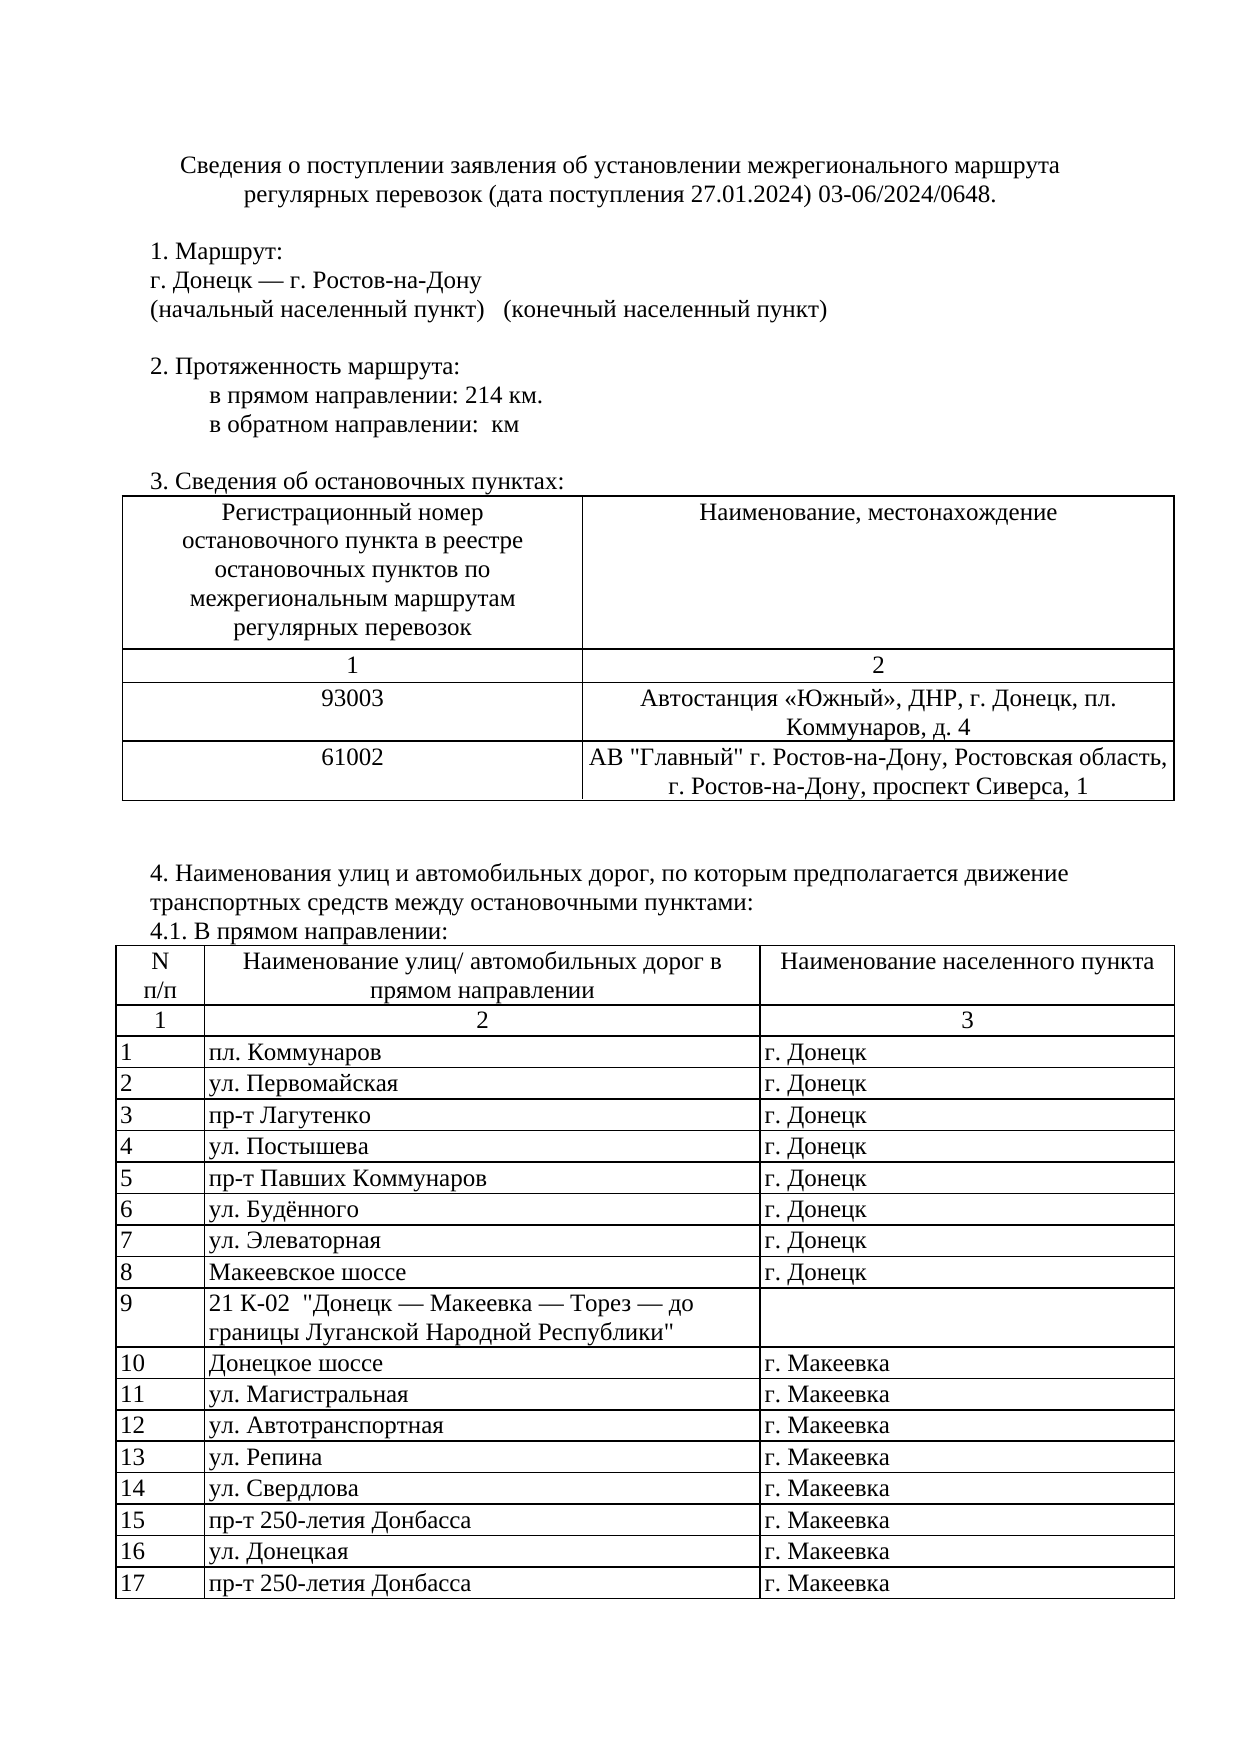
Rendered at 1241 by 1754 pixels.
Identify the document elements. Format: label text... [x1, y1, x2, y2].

table_cell пр-т Павших Коммунаров [205, 1163, 759, 1193]
table_header Наименование улиц/ автомобильных дорог в прямом направлении [205, 946, 759, 1004]
text 2. Протяженность маршрута: [150, 351, 1090, 380]
table_cell г. Макеевка [761, 1505, 1174, 1535]
table_cell 1 [117, 1006, 204, 1035]
table_cell АВ "Главный" г. Ростов-на-Дону, Ростовская область, г. Ростов-на-Дону, проспект Сиверса, 1 [583, 742, 1173, 799]
table_cell г. Макеевка [761, 1379, 1174, 1409]
text в прямом направлении: 214 км. [150, 380, 1090, 409]
text г. Донецк — г. Ростов-на-Дону [150, 265, 1090, 294]
table_cell г. Донецк [761, 1194, 1174, 1224]
table_cell г. Донецк [761, 1131, 1174, 1161]
table_cell 16 [117, 1536, 204, 1566]
table_cell 2 [583, 650, 1173, 681]
table_cell 3 [117, 1100, 204, 1130]
table_cell г. Донецк [761, 1257, 1174, 1287]
table_cell г. Донецк [761, 1068, 1174, 1098]
table_cell 14 [117, 1473, 204, 1503]
table_cell г. Донецк [761, 1100, 1174, 1130]
table_cell г. Макеевка [761, 1568, 1174, 1598]
table_header Наименование населенного пункта [761, 946, 1174, 1004]
table_header Регистрационный номер остановочного пункта в реестре остановочных пунктов по межрегиональным маршрутам регулярных перевозок [123, 497, 582, 648]
table_cell 3 [761, 1006, 1174, 1035]
table_cell г. Макеевка [761, 1411, 1174, 1440]
table_cell г. Макеевка [761, 1473, 1174, 1503]
table_cell пр-т 250-летия Донбасса [205, 1505, 759, 1535]
text 1. Маршрут: [150, 236, 1090, 265]
text в обратном направлении: км [150, 409, 1090, 437]
table_cell 12 [117, 1411, 204, 1440]
table_cell 2 [117, 1068, 204, 1098]
text 3. Сведения об остановочных пунктах: [150, 466, 1090, 495]
table_cell ул. Будённого [205, 1194, 759, 1224]
table_cell 21 К-02 "Донецк — Макеевка — Торез — до границы Луганской Народной Республики" [205, 1289, 759, 1346]
text Сведения о поступлении заявления об установлении межрегионального маршрута регулярных перевозок (дата поступления 27.01.2024) 03-06/2024/0648. [150, 150, 1090, 207]
table_cell 93003 [123, 683, 582, 740]
table_cell 11 [117, 1379, 204, 1409]
table_cell 9 [117, 1289, 204, 1346]
table_cell ул. Элеваторная [205, 1226, 759, 1256]
table_cell пр-т 250-летия Донбасса [205, 1568, 759, 1598]
table_cell ул. Свердлова [205, 1473, 759, 1503]
table_cell 1 [117, 1037, 204, 1067]
table_cell [761, 1289, 1174, 1346]
table_cell пр-т Лагутенко [205, 1100, 759, 1130]
table_cell 15 [117, 1505, 204, 1535]
table_cell ул. Автотранспортная [205, 1411, 759, 1440]
table_cell Донецкое шоссе [205, 1348, 759, 1377]
table_cell 5 [117, 1163, 204, 1193]
table_cell ул. Постышева [205, 1131, 759, 1161]
table_cell г. Макеевка [761, 1442, 1174, 1472]
table_cell ул. Магистральная [205, 1379, 759, 1409]
table_cell 4 [117, 1131, 204, 1161]
table_cell 17 [117, 1568, 204, 1598]
table_cell 8 [117, 1257, 204, 1287]
text 4. Наименования улиц и автомобильных дорог, по которым предполагается движение транспортных средств между остановочными пунктами: [150, 858, 1090, 916]
table_cell 2 [205, 1006, 759, 1035]
text (начальный населенный пункт) (конечный населенный пункт) [150, 294, 1090, 322]
table_cell 10 [117, 1348, 204, 1377]
table_header N п/п [117, 946, 204, 1004]
table_cell 7 [117, 1226, 204, 1256]
table_cell г. Макеевка [761, 1348, 1174, 1377]
text 4.1. В прямом направлении: [150, 916, 1090, 945]
table_cell ул. Первомайская [205, 1068, 759, 1098]
table_cell 6 [117, 1194, 204, 1224]
table_cell Автостанция «Южный», ДНР, г. Донецк, пл. Коммунаров, д. 4 [583, 683, 1173, 740]
table_cell г. Донецк [761, 1037, 1174, 1067]
table_cell Макеевское шоссе [205, 1257, 759, 1287]
table_cell г. Макеевка [761, 1536, 1174, 1566]
table_cell 13 [117, 1442, 204, 1472]
table_cell ул. Репина [205, 1442, 759, 1472]
table_cell г. Донецк [761, 1226, 1174, 1256]
table_cell пл. Коммунаров [205, 1037, 759, 1067]
table_cell ул. Донецкая [205, 1536, 759, 1566]
table_cell 1 [123, 650, 582, 681]
table_header Наименование, местонахождение [583, 497, 1173, 648]
table_cell г. Донецк [761, 1163, 1174, 1193]
table_cell 61002 [123, 742, 582, 799]
